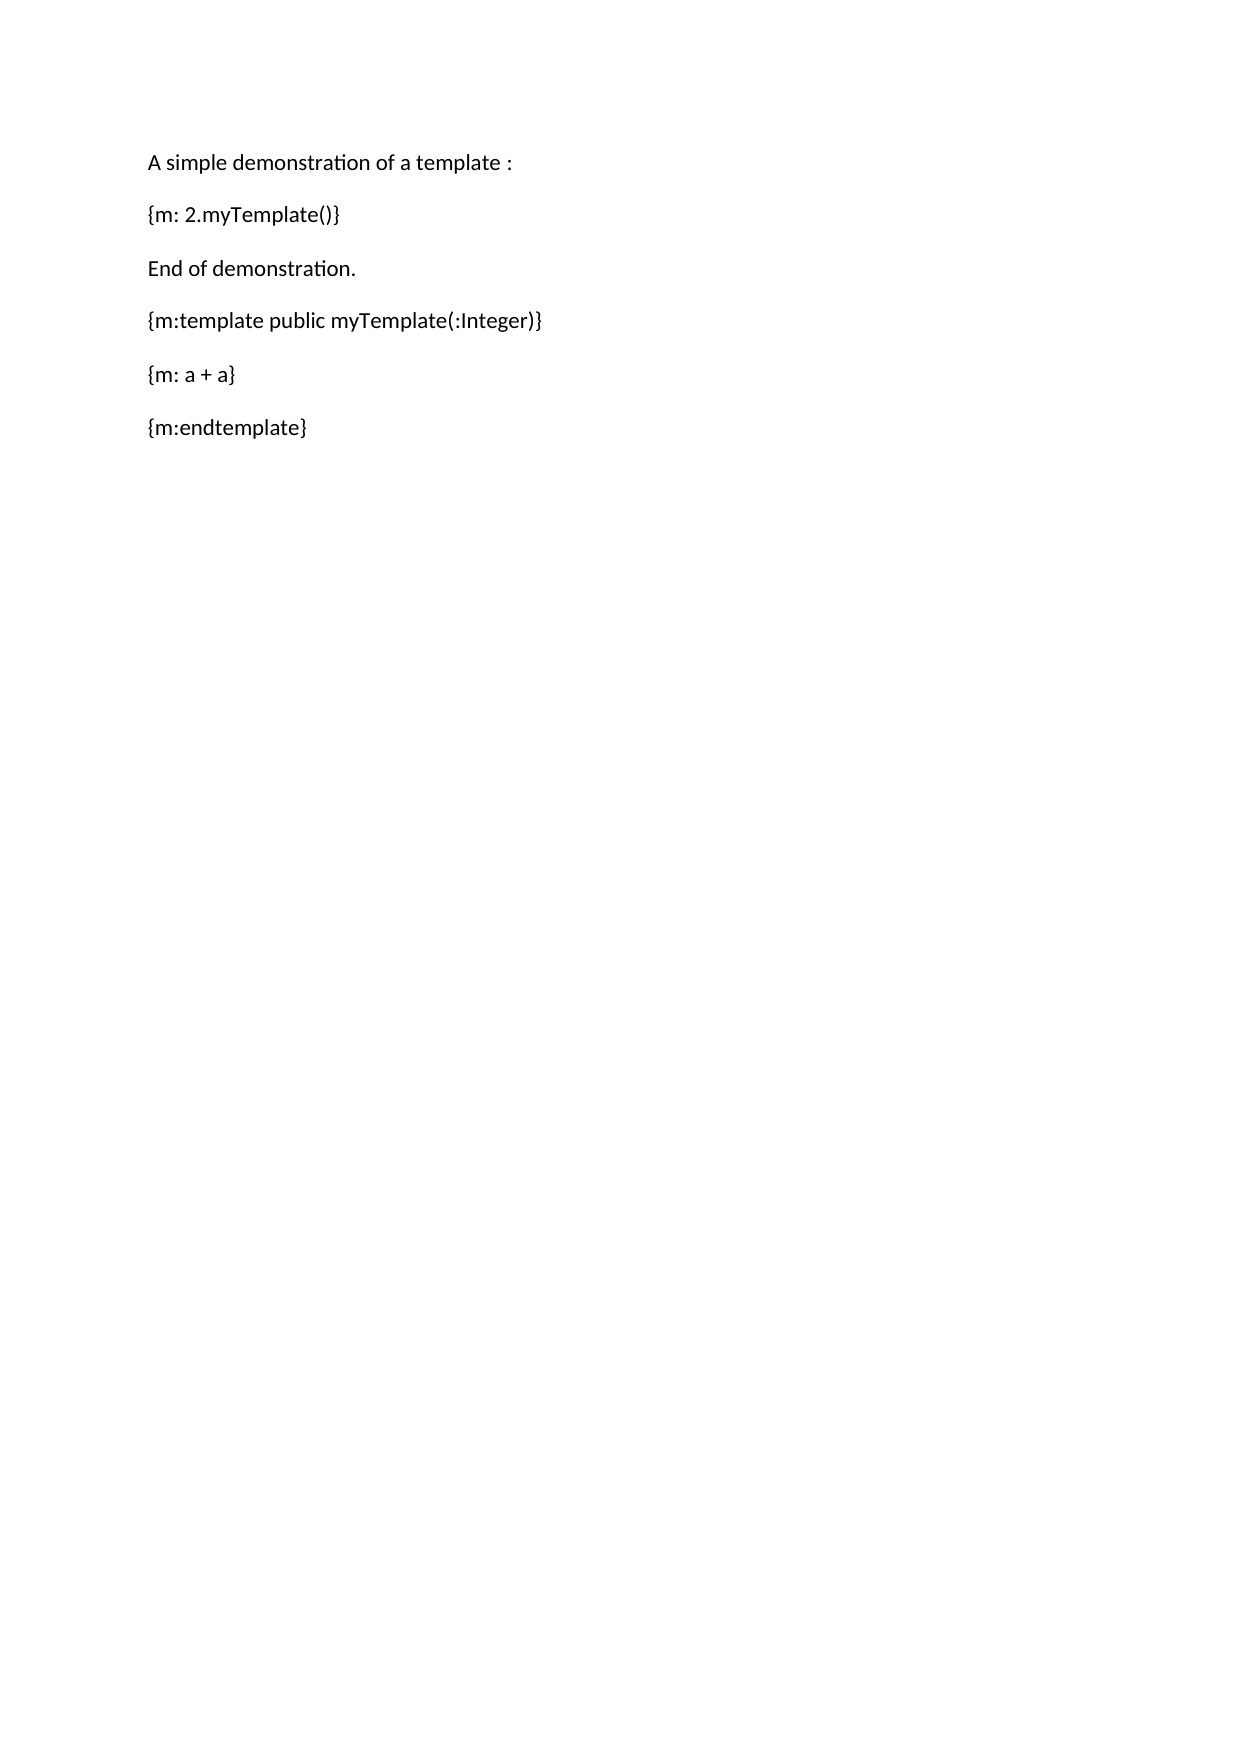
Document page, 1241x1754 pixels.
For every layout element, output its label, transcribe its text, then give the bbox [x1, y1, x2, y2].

text A simple demonstration of a template : [148, 148, 1093, 176]
text {m:endtemplate} [148, 413, 1093, 441]
text {m: a + a} [148, 360, 1093, 388]
text {m: 2.myTemplate()} [148, 201, 1093, 229]
text {m:template public myTemplate(:Integer)} [148, 307, 1093, 335]
text End of demonstration. [148, 254, 1093, 282]
